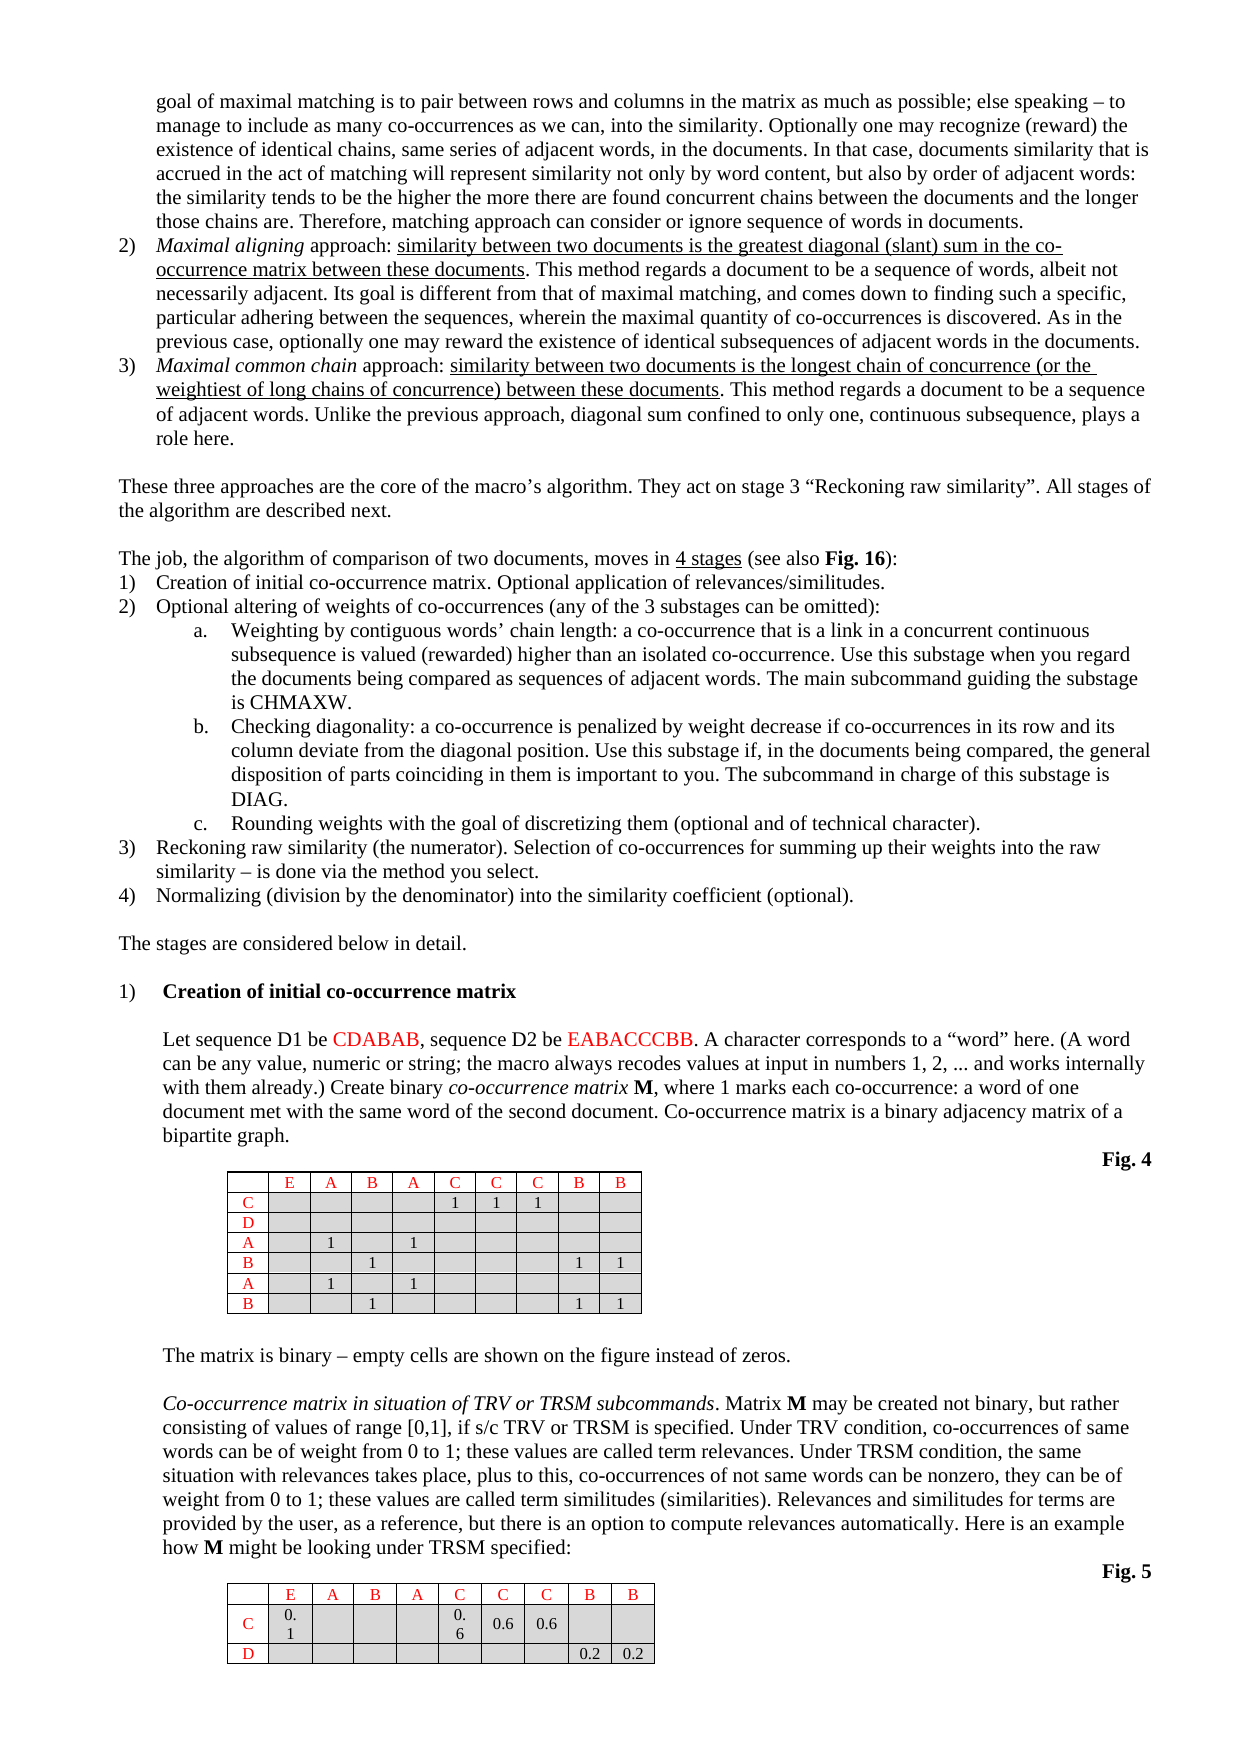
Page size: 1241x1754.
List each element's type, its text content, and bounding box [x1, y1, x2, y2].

table_cell [269, 1274, 310, 1293]
table_cell 0.6 [525, 1605, 568, 1643]
table_cell [517, 1274, 558, 1293]
table_cell [269, 1294, 310, 1313]
table_cell [313, 1644, 353, 1663]
list Weighting by contiguous words’ chain length: a co-occurrence that is a link in a concurrent continuous subsequence is valued (rewarded) higher than an isolated co-occurrence. Use this substage when you regard the documents being compared as sequences of adjacent words. The main subcommand guiding the substage is CHMAXW. [193, 618, 1152, 714]
table_cell [435, 1233, 475, 1252]
table_cell [269, 1233, 310, 1252]
table_cell [525, 1644, 568, 1663]
table_cell [600, 1233, 641, 1252]
table_header C [517, 1173, 558, 1192]
list Maximal aligning approach: similarity between two documents is the greatest diagonal (slant) sum in the co-occurrence matrix between these documents. This method regards a document to be a sequence of words, albeit not necessarily adjacent. Its goal is different from that of maximal matching, and comes down to finding such a specific, particular adhering between the sequences, wherein the maximal quantity of co-occurrences is discovered. As in the previous case, optionally one may reward the existence of identical subsequences of adjacent words in the documents. [118, 233, 1152, 353]
table_cell [311, 1253, 351, 1272]
table_header A [397, 1584, 438, 1603]
table_cell [476, 1294, 516, 1313]
table_cell 0.2 [569, 1644, 611, 1663]
table_cell [517, 1253, 558, 1272]
table_cell [352, 1193, 392, 1212]
table_cell [269, 1644, 312, 1663]
table_header C [525, 1584, 568, 1603]
table_cell [311, 1294, 351, 1313]
table_header A [313, 1584, 353, 1603]
table_cell [600, 1193, 641, 1212]
table_cell C [228, 1605, 268, 1643]
table_header C [476, 1173, 516, 1192]
text Co-occurrence matrix in situation of TRV or TRSM subcommands. Matrix M may be created not binary, but rather consisting of values of range [0,1], if s/c TRV or TRSM is specified. Under TRV condition, co-occurrences of same words can be of weight from 0 to 1; these values are called term relevances. Under TRSM condition, the same situation with relevances takes place, plus to this, co-occurrences of not same words can be nonzero, they can be of weight from 0 to 1; these values are called term similitudes (similarities). Relevances and similitudes for terms are provided by the user, as a reference, but there is an option to compute relevances automatically. Here is an example how M might be looking under TRSM specified: [162, 1391, 1152, 1559]
table_cell B [228, 1253, 268, 1272]
table_header E [269, 1584, 312, 1603]
table_cell A [228, 1274, 268, 1293]
table_cell [517, 1294, 558, 1313]
list Creation of initial co-occurrence matrix [118, 979, 1152, 1003]
table_cell [476, 1233, 516, 1252]
table_cell [439, 1644, 481, 1663]
table_cell 1 [600, 1253, 641, 1272]
table_cell 1 [559, 1294, 599, 1313]
table_header B [600, 1173, 641, 1192]
list Reckoning raw similarity (the numerator). Selection of co-occurrences for summing up their weights into the raw similarity – is done via the method you select. [118, 834, 1152, 883]
table_cell 1 [600, 1294, 641, 1313]
table_cell [352, 1233, 392, 1252]
table_header A [311, 1173, 351, 1192]
table_header B [612, 1584, 654, 1603]
table_cell [435, 1294, 475, 1313]
table_cell [393, 1193, 434, 1212]
table_cell [393, 1213, 434, 1232]
table_header A [393, 1173, 434, 1192]
table_cell [559, 1193, 599, 1212]
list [118, 89, 1152, 233]
list Maximal common chain approach: similarity between two documents is the longest chain of concurrence (or the weightiest of long chains of concurrence) between these documents. This method regards a document to be a sequence of adjacent words. Unlike the previous approach, diagonal sum confined to only one, continuous subsequence, plays a role here. [118, 353, 1152, 449]
table_cell [482, 1644, 524, 1663]
table_cell [476, 1274, 516, 1293]
table_cell 1 [311, 1274, 351, 1293]
table_header C [482, 1584, 524, 1603]
table_cell [569, 1605, 611, 1643]
list Normalizing (division by the denominator) into the similarity coefficient (optional). [118, 883, 1152, 907]
table_header C [439, 1584, 481, 1603]
table_cell [352, 1213, 392, 1232]
table_cell [393, 1253, 434, 1272]
table_cell 1 [435, 1193, 475, 1212]
list Creation of initial co-occurrence matrix. Optional application of relevances/similitudes. [118, 570, 1152, 594]
table_cell A [228, 1233, 268, 1252]
table_header B [569, 1584, 611, 1603]
table_cell [354, 1644, 396, 1663]
table_cell [600, 1213, 641, 1232]
table_cell [354, 1605, 396, 1643]
table_cell [397, 1605, 438, 1643]
table_cell [311, 1193, 351, 1212]
table_cell [393, 1294, 434, 1313]
list Rounding weights with the goal of discretizing them (optional and of technical character). [193, 811, 1152, 834]
table_cell [269, 1193, 310, 1212]
table_cell [612, 1605, 654, 1643]
table_cell [517, 1233, 558, 1252]
table_cell [559, 1274, 599, 1293]
table_header C [435, 1173, 475, 1192]
table_cell 1 [517, 1193, 558, 1212]
table_cell [435, 1274, 475, 1293]
table_header E [269, 1173, 310, 1192]
text Fig. 5 [162, 1559, 1152, 1583]
table_cell [600, 1274, 641, 1293]
table_header [228, 1173, 268, 1192]
text The matrix is binary – empty cells are shown on the figure instead of zeros. [162, 1343, 1152, 1367]
table_cell 1 [352, 1253, 392, 1272]
table_cell [476, 1253, 516, 1272]
table_cell 1 [476, 1193, 516, 1212]
text The stages are considered below in detail. [118, 931, 1152, 955]
table_cell 0.2 [612, 1644, 654, 1663]
table_cell 0.1 [269, 1605, 312, 1643]
list Checking diagonality: a co-occurrence is penalized by weight decrease if co-occurrences in its row and its column deviate from the diagonal position. Use this substage if, in the documents being compared, the general disposition of parts coinciding in them is important to you. The subcommand in charge of this substage is DIAG. [193, 714, 1152, 811]
table_cell [559, 1233, 599, 1252]
table_cell 1 [559, 1253, 599, 1272]
text Fig. 4 [162, 1147, 1152, 1171]
table_cell 1 [393, 1233, 434, 1252]
table_cell [476, 1213, 516, 1232]
table_cell [313, 1605, 353, 1643]
table_cell 1 [352, 1294, 392, 1313]
table_cell D [228, 1213, 268, 1232]
table_cell [435, 1253, 475, 1272]
list Optional altering of weights of co-occurrences (any of the 3 substages can be omitted): [118, 594, 1152, 618]
table_cell 0.6 [439, 1605, 481, 1643]
table_cell [517, 1213, 558, 1232]
table_header [228, 1584, 268, 1603]
table_cell 0.6 [482, 1605, 524, 1643]
table_cell C [228, 1193, 268, 1212]
table_cell 1 [311, 1233, 351, 1252]
table_cell [435, 1213, 475, 1232]
table_cell 1 [393, 1274, 434, 1293]
table_cell [269, 1253, 310, 1272]
table_cell [397, 1644, 438, 1663]
table_header B [352, 1173, 392, 1192]
table_header B [354, 1584, 396, 1603]
table_cell [352, 1274, 392, 1293]
table_cell [559, 1213, 599, 1232]
text Let sequence D1 be CDABAB, sequence D2 be EABACCCBB. A character corresponds to a “word” here. (A word can be any value, numeric or string; the macro always recodes values at input in numbers 1, 2, ... and works internally with them already.) Create binary co-occurrence matrix M, where 1 marks each co-occurrence: a word of one document met with the same word of the second document. Co-occurrence matrix is a binary adjacency matrix of a bipartite graph. [162, 1027, 1152, 1147]
table_cell [269, 1213, 310, 1232]
text These three approaches are the core of the macro’s algorithm. They act on stage 3 “Reckoning raw similarity”. All stages of the algorithm are described next. [118, 474, 1152, 522]
text The job, the algorithm of comparison of two documents, moves in 4 stages (see also Fig. 16): [118, 546, 1152, 570]
table_cell B [228, 1294, 268, 1313]
table_header B [559, 1173, 599, 1192]
table_cell [311, 1213, 351, 1232]
table_cell D [228, 1644, 268, 1663]
